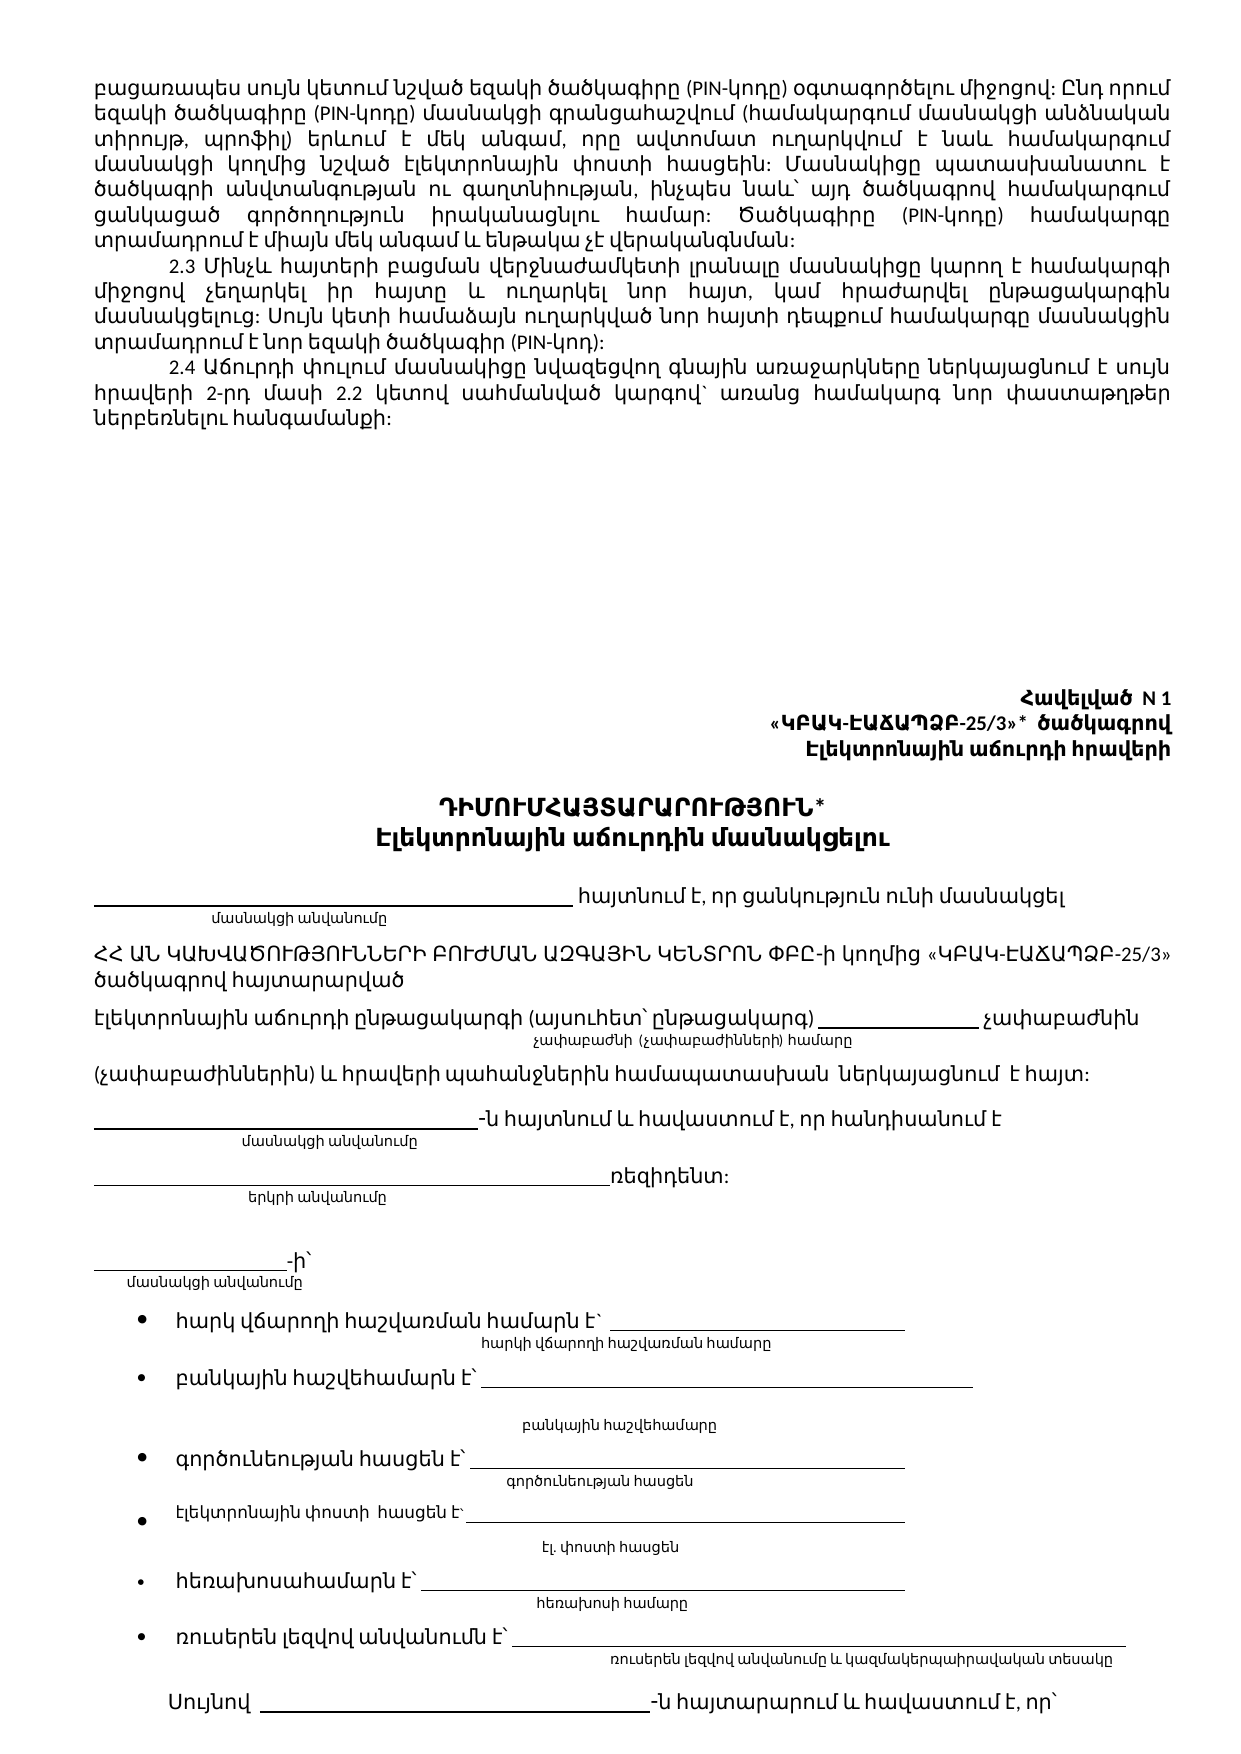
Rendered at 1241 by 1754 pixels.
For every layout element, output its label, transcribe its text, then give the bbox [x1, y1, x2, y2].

text բանկային հաշվեհամարը [94, 1416, 1171, 1446]
text «ԿԲԱԿ-ԷԱՃԱՊՁԲ-25/3»* ծածկագրով [94, 710, 1171, 736]
text -ն հայտնում և հավաստում է, որ հանդիսանում է [94, 1102, 1171, 1133]
text մասնակցի անվանումը [94, 1273, 1171, 1304]
text ԴԻՄՈՒՄՀԱՅՏԱՐԱՐՈՒԹՅՈՒՆ* [94, 792, 1171, 822]
text հարկի վճարողի հաշվառման համարը [94, 1334, 1171, 1365]
subtitle Էլեկտրոնային աճուրդին մասնակցելու [94, 822, 1171, 853]
text Հավելված N 1 [94, 685, 1171, 710]
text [94, 75, 1171, 253]
text մասնակցի անվանումը [94, 909, 1171, 939]
text ռեզիդենտ: [94, 1163, 1171, 1188]
list բանկային հաշվեհամարն է՝ [138, 1365, 1171, 1416]
text չափաբաժնի (չափաբաժինների) համարը [94, 1031, 1171, 1061]
text (չափաբաժիններին) և հրավերի պահանջներին համապատասխան ներկայացնում է հայտ: [94, 1061, 1171, 1087]
list էլեկտրոնային փոստի հասցեն է՝ [138, 1502, 1171, 1538]
text 2.3 Մինչև հայտերի բացման վերջնաժամկետի լրանալը մասնակիցը կարող է համակարգի միջոցով չեղարկել իր հայտը և ուղարկել նոր հայտ, կամ հրաժարվել ընթացակարգին մասնակցելուց: Սույն կետի համաձայն ուղարկված նոր հայտի դեպքում համակարգը մասնակցին տրամադրում է նոր եզակի ծածկագիր (PIN-կոդ): [94, 253, 1171, 354]
text հեռախոսի համարը [462, 1594, 1171, 1624]
list ռուսերեն լեզվով անվանումն է՝ [138, 1624, 1171, 1650]
text հայտնում է, որ ցանկություն ունի մասնակցել [94, 883, 1171, 909]
text ՀՀ ԱՆ ԿԱԽՎԱԾՈՒԹՅՈՒՆՆԵՐԻ ԲՈՒԺՄԱՆ ԱԶԳԱՅԻՆ ԿԵՆՏՐՈՆ ՓԲԸ-ի կողմից «ԿԲԱԿ-ԷԱՃԱՊՁԲ-25/3» ծածկագրով հայտարարված [94, 939, 1171, 993]
text էլեկտրոնային աճուրդի ընթացակարգի (այսուհետ՝ ընթացակարգ) չափաբաժնին [94, 1005, 1171, 1031]
list հարկ վճարողի հաշվառման համարն է` [138, 1304, 1171, 1334]
text -ի՝ [94, 1248, 1171, 1273]
list հեռախոսահամարն է՝ [138, 1568, 1171, 1594]
text էլ. փոստի հասցեն [94, 1538, 1171, 1568]
text գործունեության հասցեն [94, 1472, 1171, 1502]
list գործունեության հասցեն է՝ [138, 1446, 1171, 1472]
text երկրի անվանումը [94, 1188, 1171, 1219]
text 2.4 Աճուրդի փուլում մասնակիցը նվազեցվող գնային առաջարկները ներկայացնում է սույն հրավերի 2-րդ մասի 2.2 կետով սահմանված կարգով` առանց համակարգ նոր փաստաթղթեր ներբեռնելու հանգամանքի: [94, 354, 1171, 431]
text Էլեկտրոնային աճուրդի հրավերի [94, 736, 1171, 761]
text մասնակցի անվանումը [94, 1133, 1171, 1163]
text ռուսերեն լեզվով անվանումը և կազմակերպաիրավական տեսակը [536, 1650, 1171, 1680]
text Սույնով -ն հայտարարում և հավաստում է, որ՝ [94, 1685, 1171, 1716]
